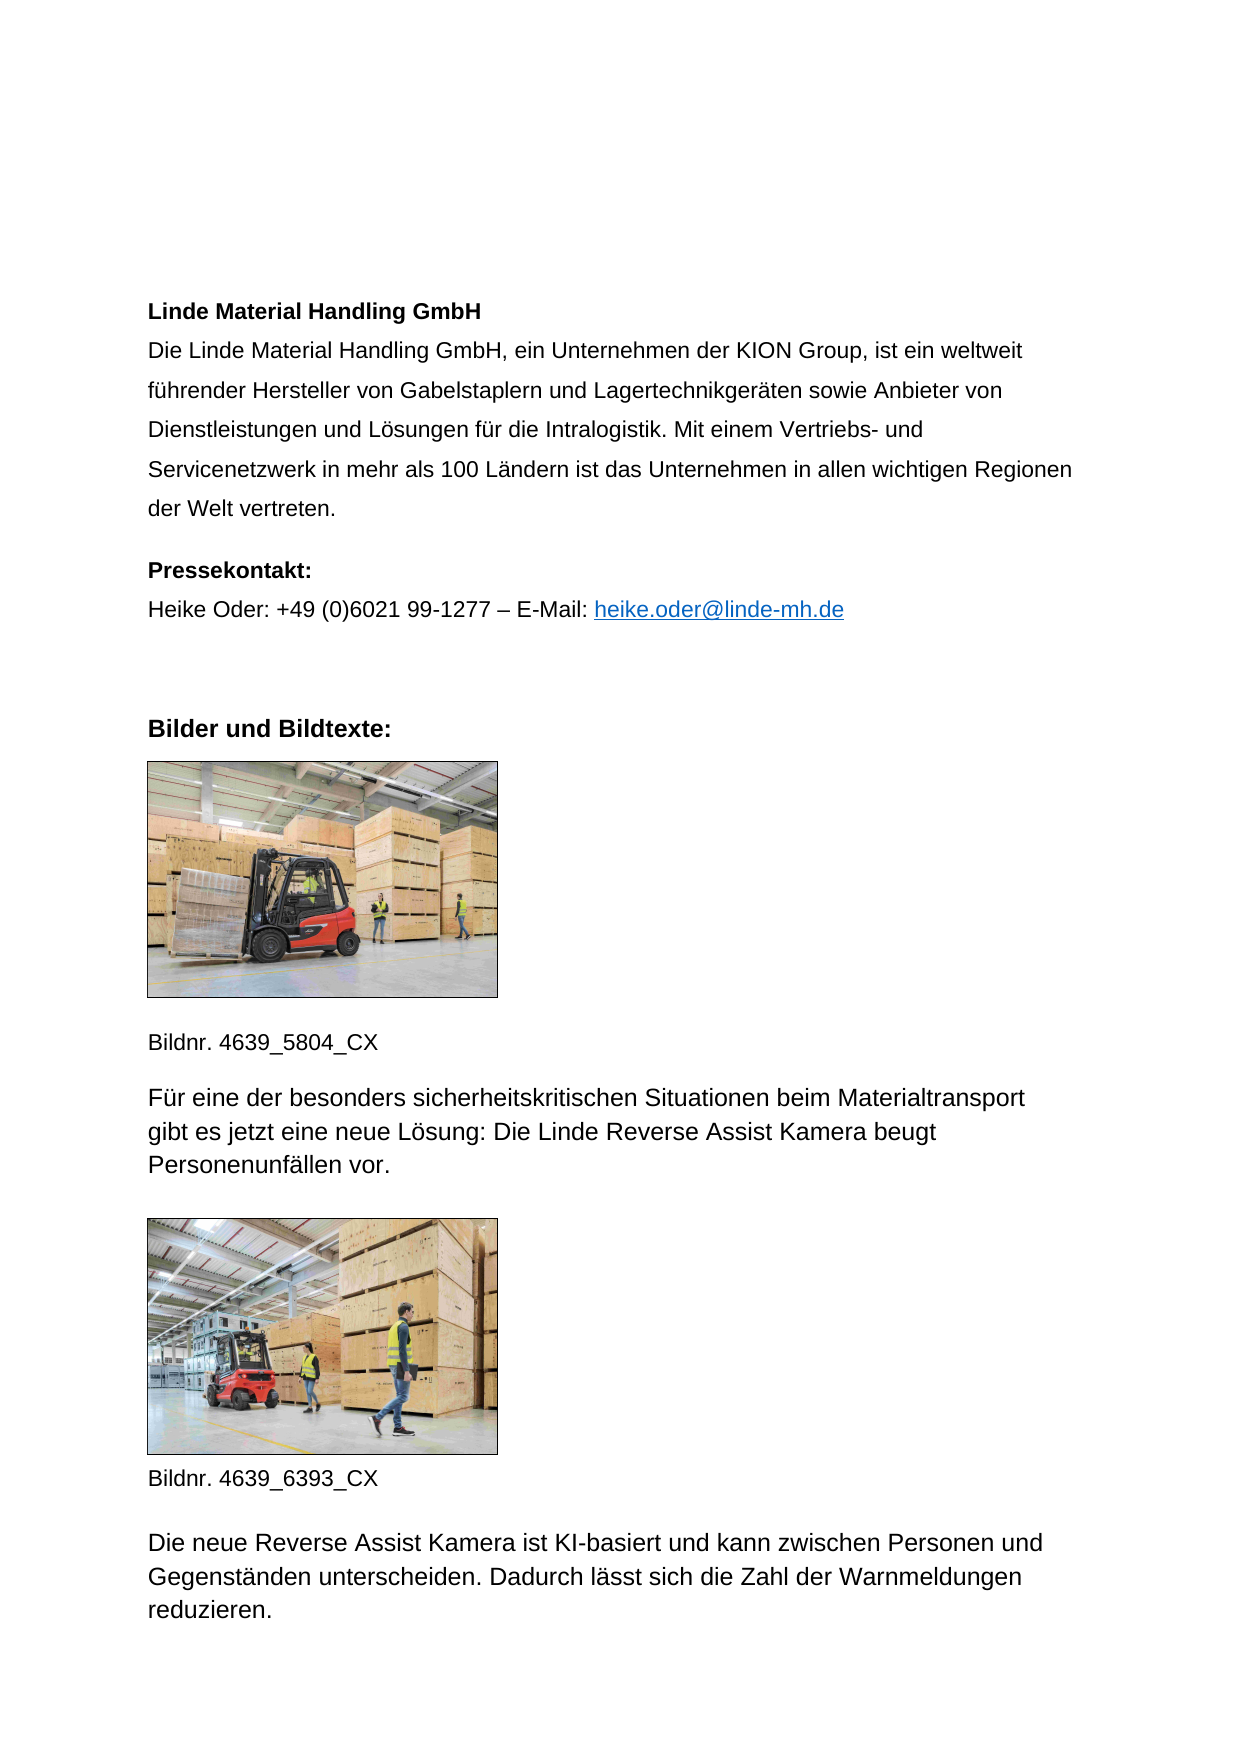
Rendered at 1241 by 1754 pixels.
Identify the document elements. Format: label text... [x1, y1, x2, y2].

picture [147, 1219, 497, 1454]
text Bildnr. 4639_6393_CX [148, 1465, 1061, 1492]
picture [147, 762, 497, 997]
text Pressekontakt: Heike Oder: +49 (0)6021 99-1277 – E-Mail: heike.oder@linde-mh.de [148, 557, 991, 622]
text Bilder und Bildtexte: [148, 714, 991, 743]
text Für eine der besonders sicherheitskritischen Situationen beim Materialtransport gibt es jetzt eine neue Lösung: Die Linde Reverse Assist Kamera beugt Personenunfällen vor. [148, 1080, 1061, 1180]
text Bildnr. 4639_5804_CX [148, 1029, 1061, 1055]
text Die neue Reverse Assist Kamera ist KI-basiert und kann zwischen Personen und Gegenständen unterscheiden. Dadurch lässt sich die Zahl der Warnmeldungen reduzieren. [148, 1525, 1061, 1625]
text Linde Material Handling GmbH Die Linde Material Handling GmbH, ein Unternehmen der KION Group, ist ein weltweit führender Hersteller von Gabelstaplern und Lagertechnikgeräten sowie Anbieter von Dienstleistungen und Lösungen für die Intralogistik. Mit einem Vertriebs- und Servicenetzwerk in mehr als 100 Ländern ist das Unternehmen in allen wichtigen Regionen der Welt vertreten. [148, 298, 1078, 522]
